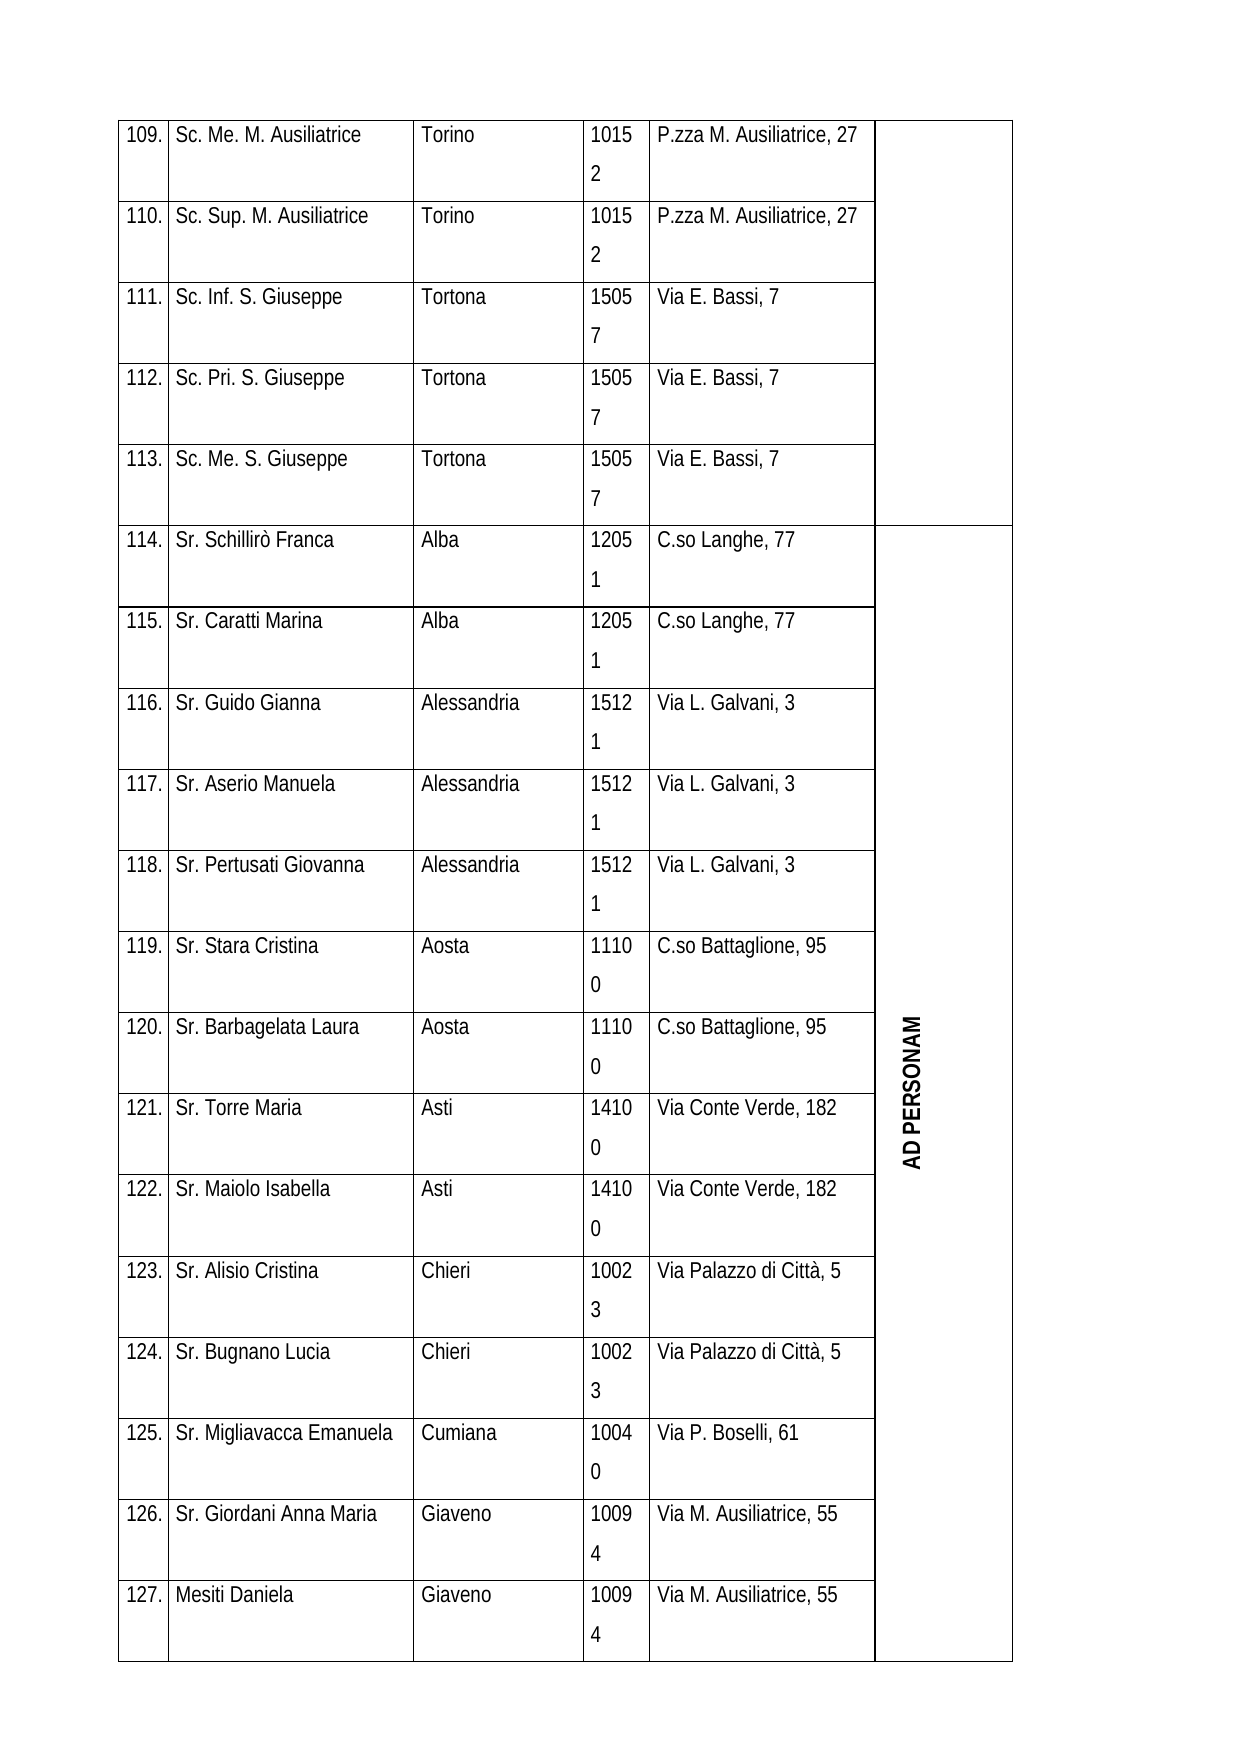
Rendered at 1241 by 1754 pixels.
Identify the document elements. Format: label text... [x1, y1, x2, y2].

table_cell C.so Langhe, 77 [650, 526, 874, 606]
table_cell Alba [414, 526, 583, 606]
table_cell C.so Langhe, 77 [650, 608, 874, 687]
table_cell C.so Battaglione, 95 [650, 1013, 874, 1093]
table_cell Sc. Me. S. Giuseppe [169, 445, 413, 525]
table_cell Torino [414, 121, 583, 201]
table_cell Via Palazzo di Città, 5 [650, 1338, 874, 1418]
table_cell [119, 526, 168, 606]
table_cell [119, 445, 168, 525]
table_cell Via Palazzo di Città, 5 [650, 1257, 874, 1337]
table_cell Via M. Ausiliatrice, 55 [650, 1500, 874, 1580]
table_cell Sc. Pri. S. Giuseppe [169, 364, 413, 444]
table_cell Via E. Bassi, 7 [650, 445, 874, 525]
table_cell Via Conte Verde, 182 [650, 1175, 874, 1256]
table_cell [119, 1419, 168, 1499]
table_cell [119, 1500, 168, 1580]
table_cell Sr. Guido Gianna [169, 689, 413, 769]
table_cell [119, 770, 168, 850]
table_cell Asti [414, 1094, 583, 1174]
table_cell 10152 [584, 202, 649, 282]
table_cell [119, 364, 168, 444]
table_cell 15057 [584, 283, 649, 363]
table_cell 10152 [584, 121, 649, 201]
table_cell P.zza M. Ausiliatrice, 27 [650, 202, 874, 282]
table_cell Sc. Sup. M. Ausiliatrice [169, 202, 413, 282]
table_cell Sr. Alisio Cristina [169, 1257, 413, 1337]
table_cell 14100 [584, 1094, 649, 1174]
table_cell Torino [414, 202, 583, 282]
table_cell 10094 [584, 1500, 649, 1580]
table_cell Mesiti Daniela [169, 1581, 413, 1661]
table_cell Sr. Pertusati Giovanna [169, 851, 413, 931]
table_cell Sr. Migliavacca Emanuela [169, 1419, 413, 1499]
table_cell Alessandria [414, 689, 583, 769]
table_cell [119, 1338, 168, 1418]
table_cell 15057 [584, 364, 649, 444]
table_cell Sr. Stara Cristina [169, 932, 413, 1012]
table_cell [119, 851, 168, 931]
table_cell Via L. Galvani, 3 [650, 770, 874, 850]
table_cell [119, 1257, 168, 1337]
table_cell [119, 121, 168, 201]
table_cell Via P. Boselli, 61 [650, 1419, 874, 1499]
table_cell Alba [414, 608, 583, 687]
table_cell Giaveno [414, 1581, 583, 1661]
table_cell 15121 [584, 689, 649, 769]
table_cell 10023 [584, 1257, 649, 1337]
table_cell Via E. Bassi, 7 [650, 283, 874, 363]
table_cell [119, 689, 168, 769]
table_cell Alessandria [414, 770, 583, 850]
table_cell Via E. Bassi, 7 [650, 364, 874, 444]
table_cell Giaveno [414, 1500, 583, 1580]
table_cell Sc. Inf. S. Giuseppe [169, 283, 413, 363]
table_cell Via L. Galvani, 3 [650, 689, 874, 769]
table_cell Sr. Torre Maria [169, 1094, 413, 1174]
table_cell [119, 1094, 168, 1174]
table_cell Aosta [414, 932, 583, 1012]
table_cell Sr. Aserio Manuela [169, 770, 413, 850]
table_cell Sc. Me. M. Ausiliatrice [169, 121, 413, 201]
table_cell 12051 [584, 526, 649, 606]
table_cell C.so Battaglione, 95 [650, 932, 874, 1012]
table_cell [119, 932, 168, 1012]
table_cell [650, 121, 874, 201]
table_cell 10040 [584, 1419, 649, 1499]
table_cell Via Conte Verde, 182 [650, 1094, 874, 1174]
table_cell [119, 1581, 168, 1661]
table_cell Chieri [414, 1338, 583, 1418]
table_cell Tortona [414, 364, 583, 444]
table_cell 10094 [584, 1581, 649, 1661]
table_cell Sr. Barbagelata Laura [169, 1013, 413, 1093]
table_cell Via M. Ausiliatrice, 55 [650, 1581, 874, 1661]
table_cell 15057 [584, 445, 649, 525]
table_cell Sr. Giordani Anna Maria [169, 1500, 413, 1580]
table_cell Chieri [414, 1257, 583, 1337]
table_cell Alessandria [414, 851, 583, 931]
table_cell [119, 608, 168, 687]
table_cell Cumiana [414, 1419, 583, 1499]
table_cell 15121 [584, 770, 649, 850]
table_cell Aosta [414, 1013, 583, 1093]
table_cell AD PERSONAM [876, 526, 1012, 1661]
table_cell [119, 283, 168, 363]
table_cell Sr. Caratti Marina [169, 608, 413, 687]
table_cell [119, 202, 168, 282]
table_cell 14100 [584, 1175, 649, 1256]
table_cell Tortona [414, 283, 583, 363]
table_cell Sr. Maiolo Isabella [169, 1175, 413, 1256]
table_cell Tortona [414, 445, 583, 525]
table_cell Via L. Galvani, 3 [650, 851, 874, 931]
table_cell Asti [414, 1175, 583, 1256]
table_cell 10023 [584, 1338, 649, 1418]
table_cell Sr. Bugnano Lucia [169, 1338, 413, 1418]
table_cell [119, 1013, 168, 1093]
table_cell Sr. Schillirò Franca [169, 526, 413, 606]
table_cell 11100 [584, 932, 649, 1012]
table_cell 11100 [584, 1013, 649, 1093]
table_cell 12051 [584, 608, 649, 687]
table_cell 15121 [584, 851, 649, 931]
table_cell [119, 1175, 168, 1256]
